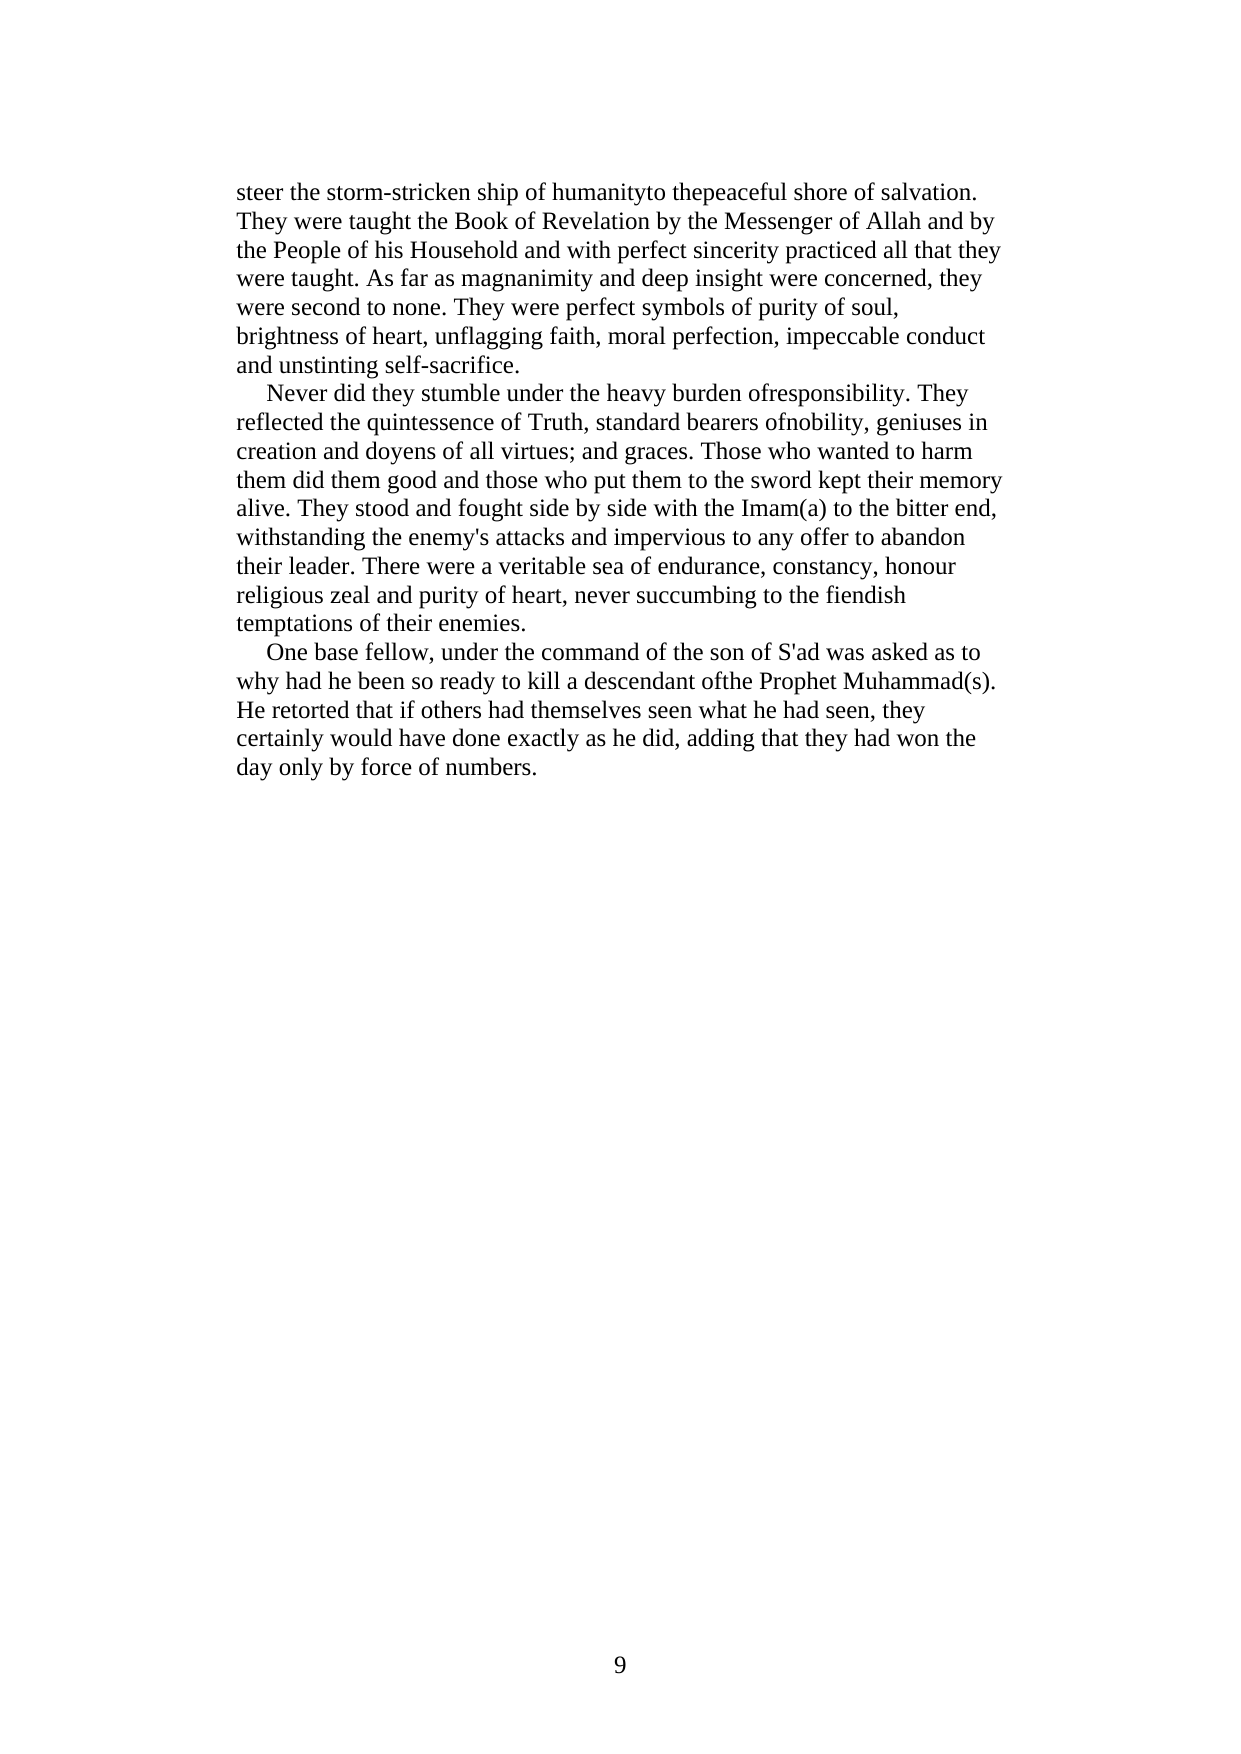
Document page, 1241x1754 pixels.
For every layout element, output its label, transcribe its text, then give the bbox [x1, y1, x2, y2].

text One base fellow, under the command of the son of S'ad was asked as to why had he been so ready to kill a descendant ofthe Prophet Muhammad(s). He retorted that if others had themselves seen what he had seen, they certainly would have done exactly as he did, adding that they had won the day only by force of numbers. [236, 637, 1004, 781]
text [236, 177, 1004, 378]
text Never did they stumble under the heavy burden ofresponsibility. They reflected the quintessence of Truth, standard bearers ofnobility, geniuses in creation and doyens of all virtues; and graces. Those who wanted to harm them did them good and those who put them to the sword kept their memory alive. They stood and fought side by side with the Imam(a) to the bitter end, withstanding the enemy's attacks and impervious to any offer to abandon their leader. There were a veritable sea of endurance, constancy, honour religious zeal and purity of heart, never succumbing to the fiendish temptations of their enemies. [236, 378, 1004, 637]
